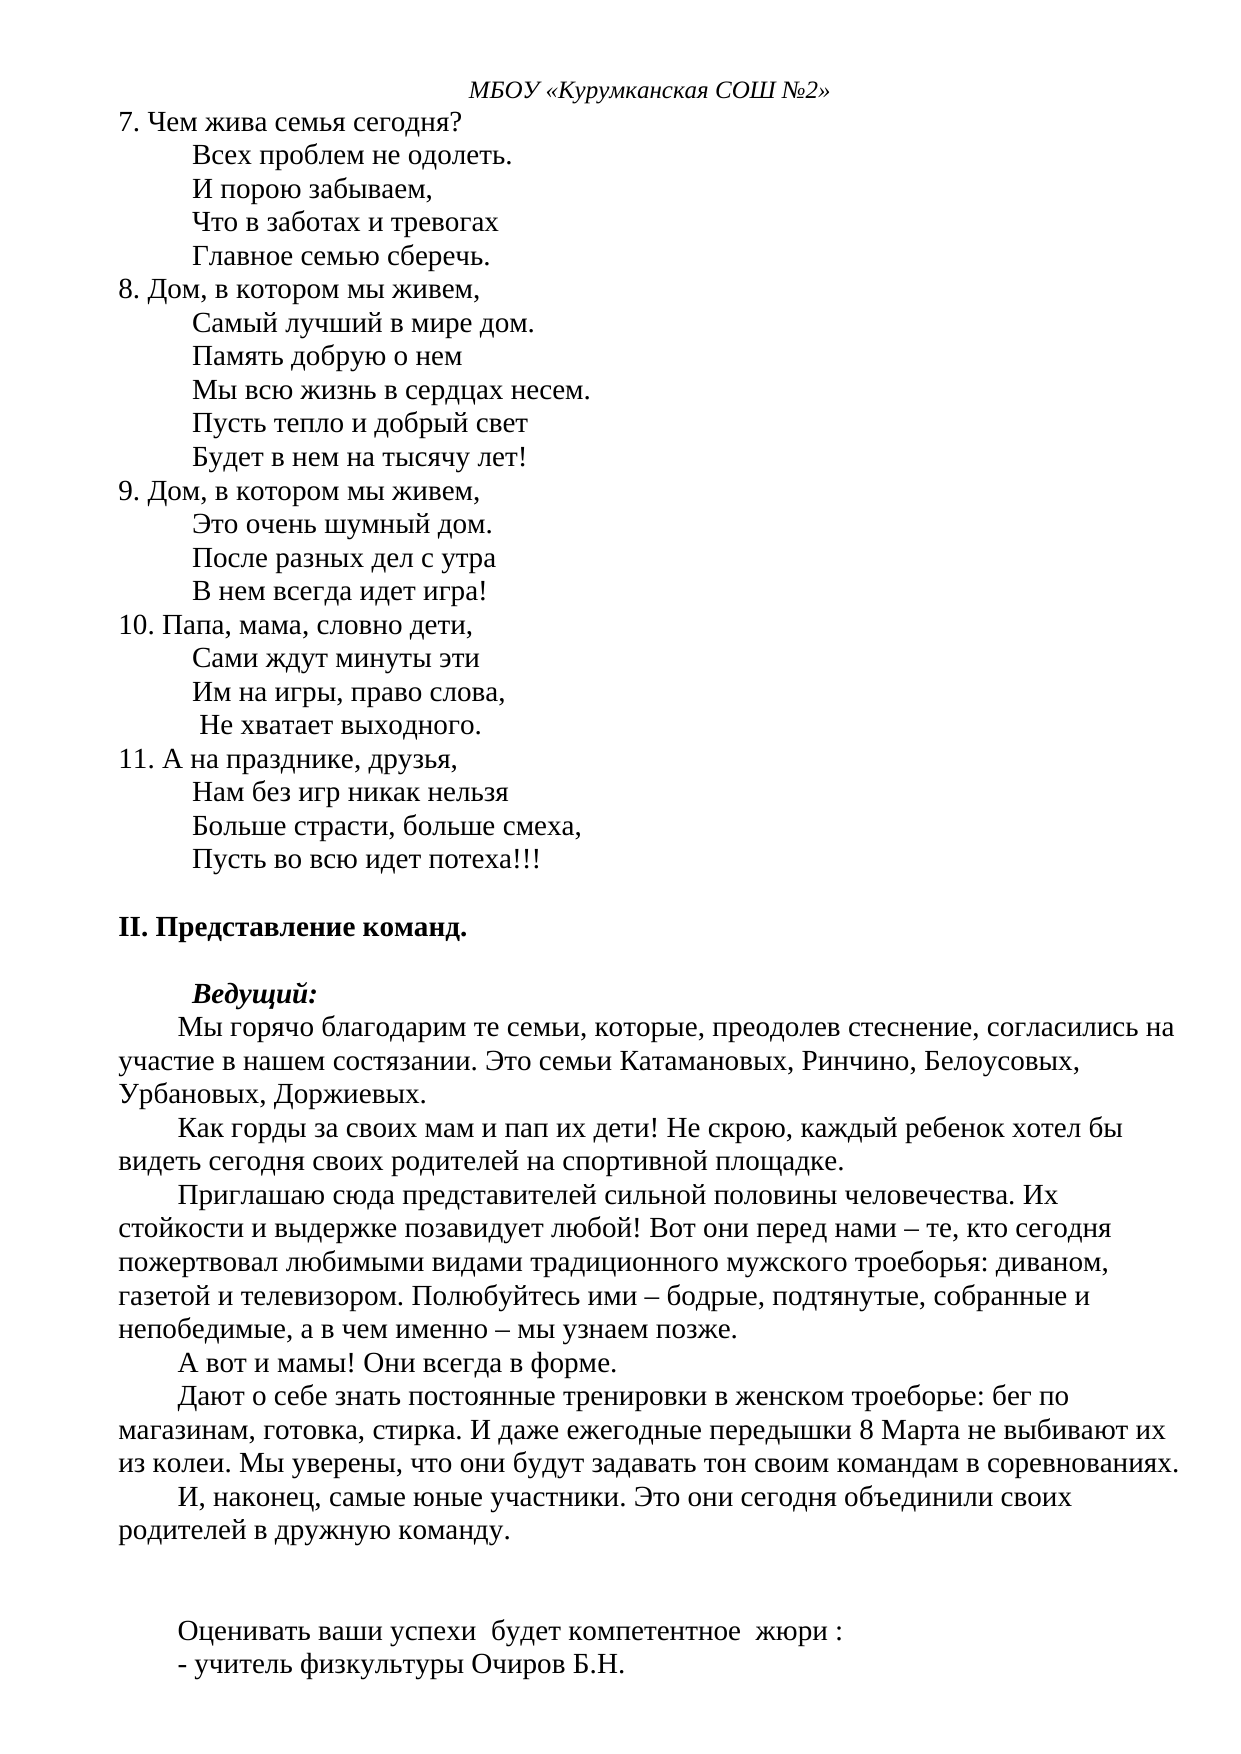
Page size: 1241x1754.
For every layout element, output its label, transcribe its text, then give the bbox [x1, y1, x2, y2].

text 11. А на празднике, друзья, [118, 741, 1181, 774]
text Сами ждут минуты эти [118, 640, 1181, 674]
text Память добрую о нем [118, 338, 1181, 372]
text 8. Дом, в котором мы живем, [118, 271, 1181, 305]
text Ведущий: [118, 976, 1181, 1009]
text Нам без игр никак нельзя [118, 774, 1181, 808]
text II. Представление команд. [118, 909, 1181, 942]
text После разных дел с утра [118, 540, 1181, 573]
text - учитель физкультуры Очиров Б.Н. [118, 1647, 1181, 1680]
text 7. Чем жива семья сегодня? [118, 104, 1181, 137]
text Дают о себе знать постоянные тренировки в женском троеборье: бег по магазинам, готовка, стирка. И даже ежегодные передышки 8 Марта не выбивают их из колеи. Мы уверены, что они будут задавать тон своим командам в соревнованиях. [118, 1378, 1181, 1479]
text Всех проблем не одолеть. [118, 137, 1181, 171]
text А вот и мамы! Они всегда в форме. [118, 1345, 1181, 1378]
text Как горды за своих мам и пап их дети! Не скрою, каждый ребенок хотел бы видеть сегодня своих родителей на спортивной площадке. [118, 1110, 1181, 1177]
text Главное семью сберечь. [118, 238, 1181, 271]
text Пусть во всю идет потеха!!! [118, 842, 1181, 875]
text Приглашаю сюда представителей сильной половины человечества. Их стойкости и выдержке позавидует любой! Вот они перед нами – те, кто сегодня пожертвовал любимыми видами традиционного мужского троеборья: диваном, газетой и телевизором. Полюбуйтесь ими – бодрые, подтянутые, собранные и непобедимые, а в чем именно – мы узнаем позже. [118, 1177, 1181, 1345]
text 10. Папа, мама, словно дети, [118, 607, 1181, 640]
text В нем всегда идет игра! [118, 573, 1181, 607]
text Не хватает выходного. [118, 707, 1181, 741]
text Оценивать ваши успехи будет компетентное жюри : [118, 1613, 1181, 1647]
text Больше страсти, больше смеха, [118, 808, 1181, 842]
text И, наконец, самые юные участники. Это они сегодня объединили своих родителей в дружную команду. [118, 1479, 1181, 1546]
text Самый лучший в мире дом. [118, 305, 1181, 338]
text Им на игры, право слова, [118, 674, 1181, 707]
text Мы горячо благодарим те семьи, которые, преодолев стеснение, согласились на участие в нашем состязании. Это семьи Катамановых, Ринчино, Белоусовых, Урбановых, Доржиевых. [118, 1009, 1181, 1110]
text Пусть тепло и добрый свет [118, 406, 1181, 439]
text И порою забываем, [118, 171, 1181, 204]
text Это очень шумный дом. [118, 506, 1181, 540]
text Мы всю жизнь в сердцах несем. [118, 372, 1181, 406]
text Что в заботах и тревогах [118, 204, 1181, 238]
text Будет в нем на тысячу лет! [118, 439, 1181, 473]
text 9. Дом, в котором мы живем, [118, 473, 1181, 506]
